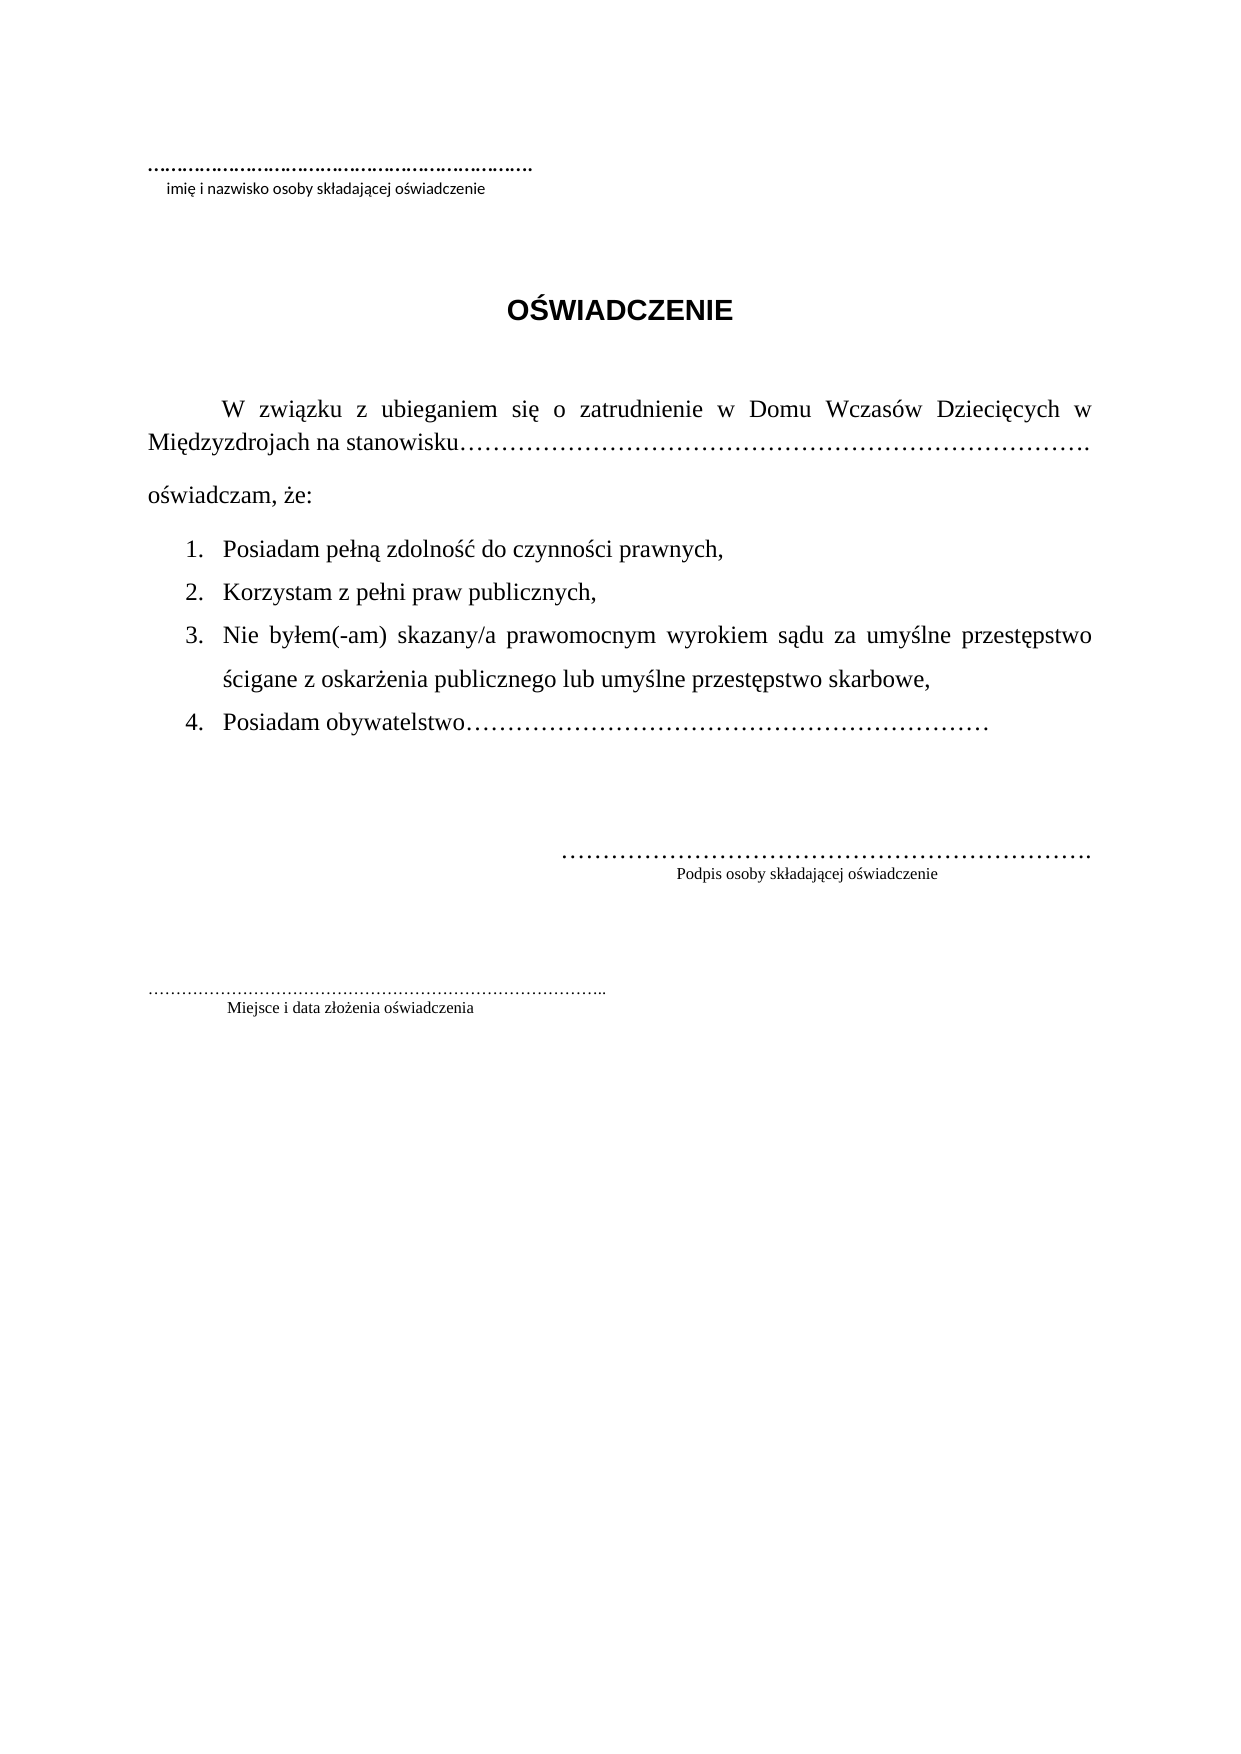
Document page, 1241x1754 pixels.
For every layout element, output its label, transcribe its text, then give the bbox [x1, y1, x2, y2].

list Posiadam pełną zdolność do czynności prawnych, [185, 534, 1093, 563]
text W związku z ubieganiem się o zatrudnienie w Domu Wczasów Dziecięcych w Międzyzdrojach na stanowisku…………………………………………………………………. [148, 394, 1093, 455]
text …………………………………………………………. [148, 148, 1093, 178]
text imię i nazwisko osoby składającej oświadczenie [148, 178, 1093, 198]
text Miejsce i data złożenia oświadczenia [148, 998, 1093, 1017]
list Korzystam z pełni praw publicznych, [185, 577, 1093, 606]
text OŚWIADCZENIE [148, 293, 1093, 327]
text ………………………………………………………. [148, 835, 1093, 863]
list Posiadam obywatelstwo……………………………………………………… [185, 707, 1093, 736]
list Nie byłem(-am) skazany/a prawomocnym wyrokiem sądu za umyślne przestępstwo ścigane z oskarżenia publicznego lub umyślne przestępstwo skarbowe, [185, 621, 1093, 692]
text ……………………………………………………………………….. [148, 978, 1093, 998]
text Podpis osoby składającej oświadczenie [148, 863, 1093, 883]
text oświadczam, że: [148, 481, 1093, 509]
